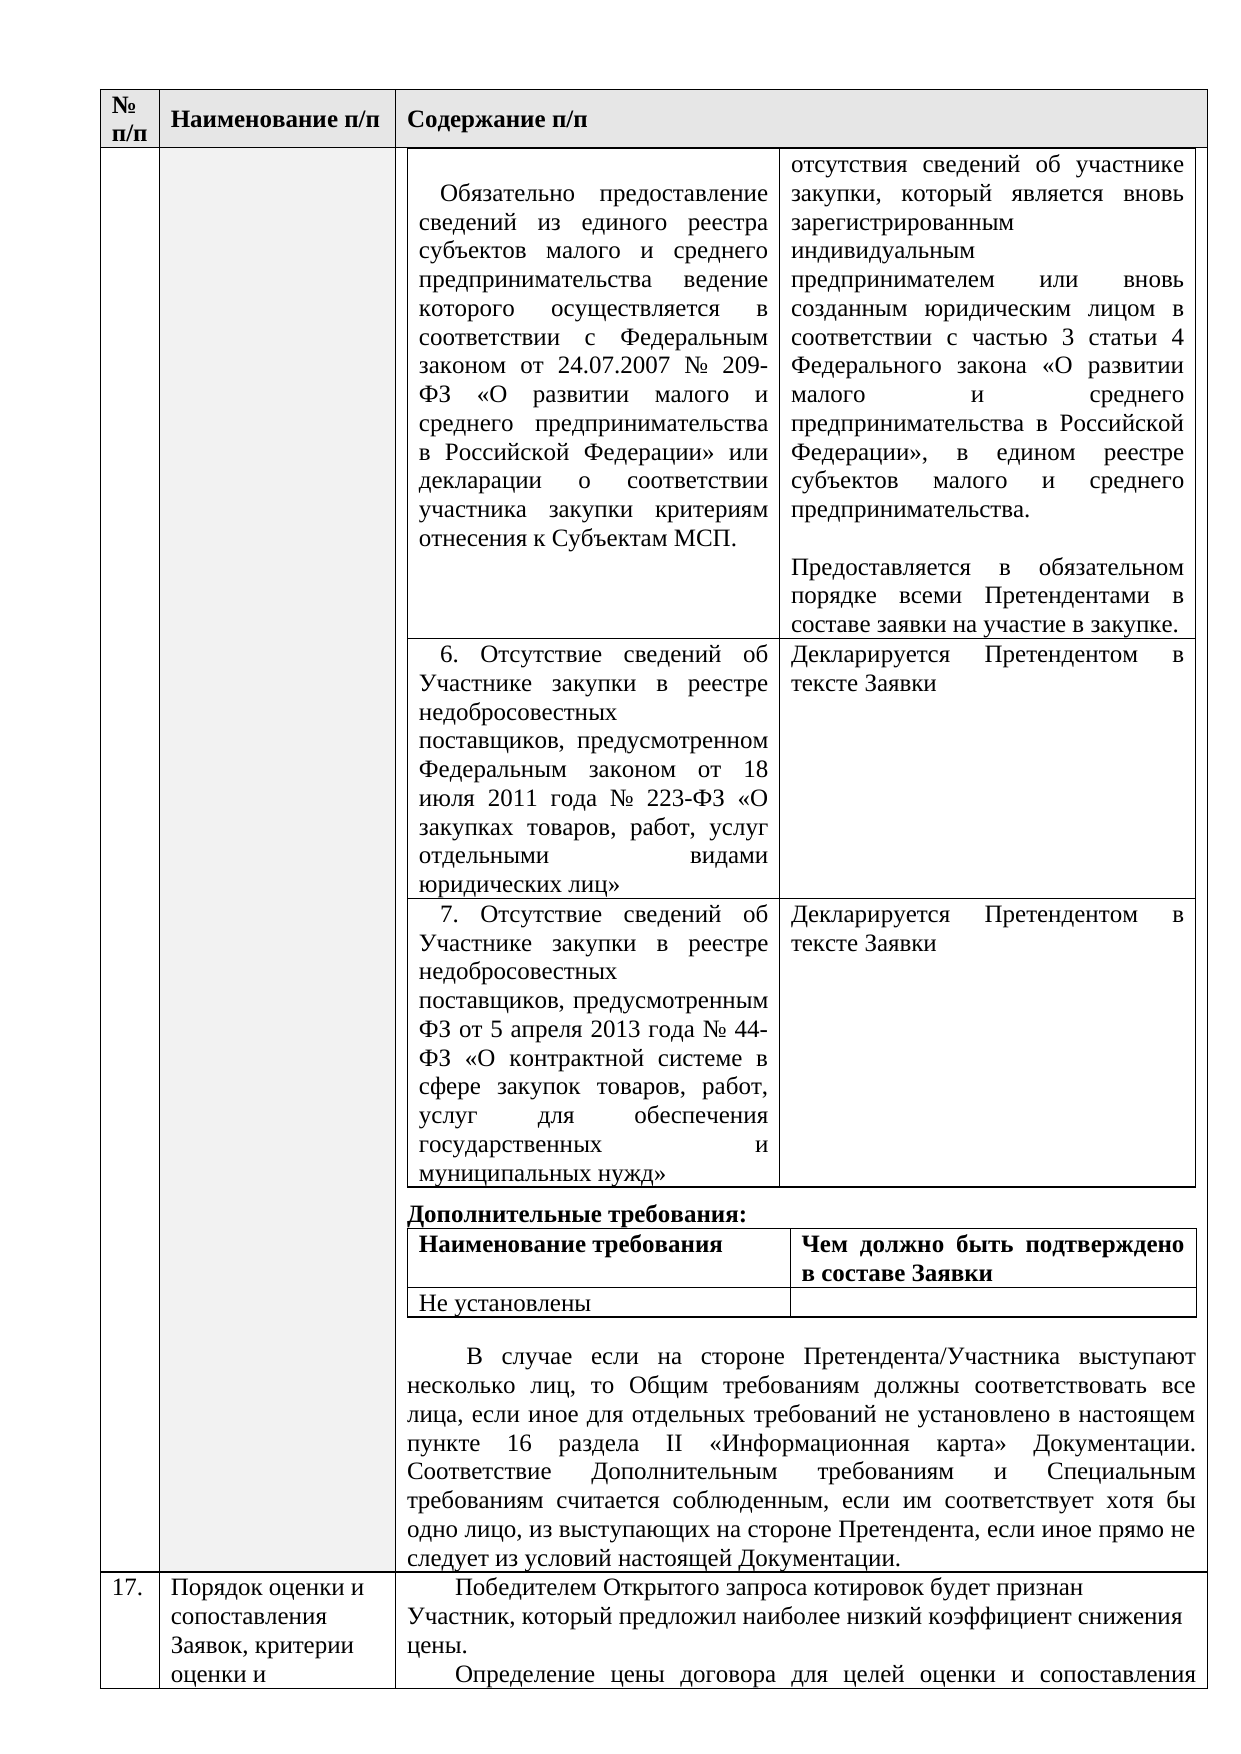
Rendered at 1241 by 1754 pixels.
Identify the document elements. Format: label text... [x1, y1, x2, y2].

table_cell [101, 1573, 159, 1687]
table_header Содержание п/п [396, 90, 1207, 147]
table_header № п/п [101, 90, 159, 147]
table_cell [160, 1573, 395, 1687]
table_header Наименование п/п [160, 90, 395, 147]
table_cell [101, 148, 159, 1571]
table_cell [160, 148, 395, 1571]
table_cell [396, 1573, 1207, 1687]
